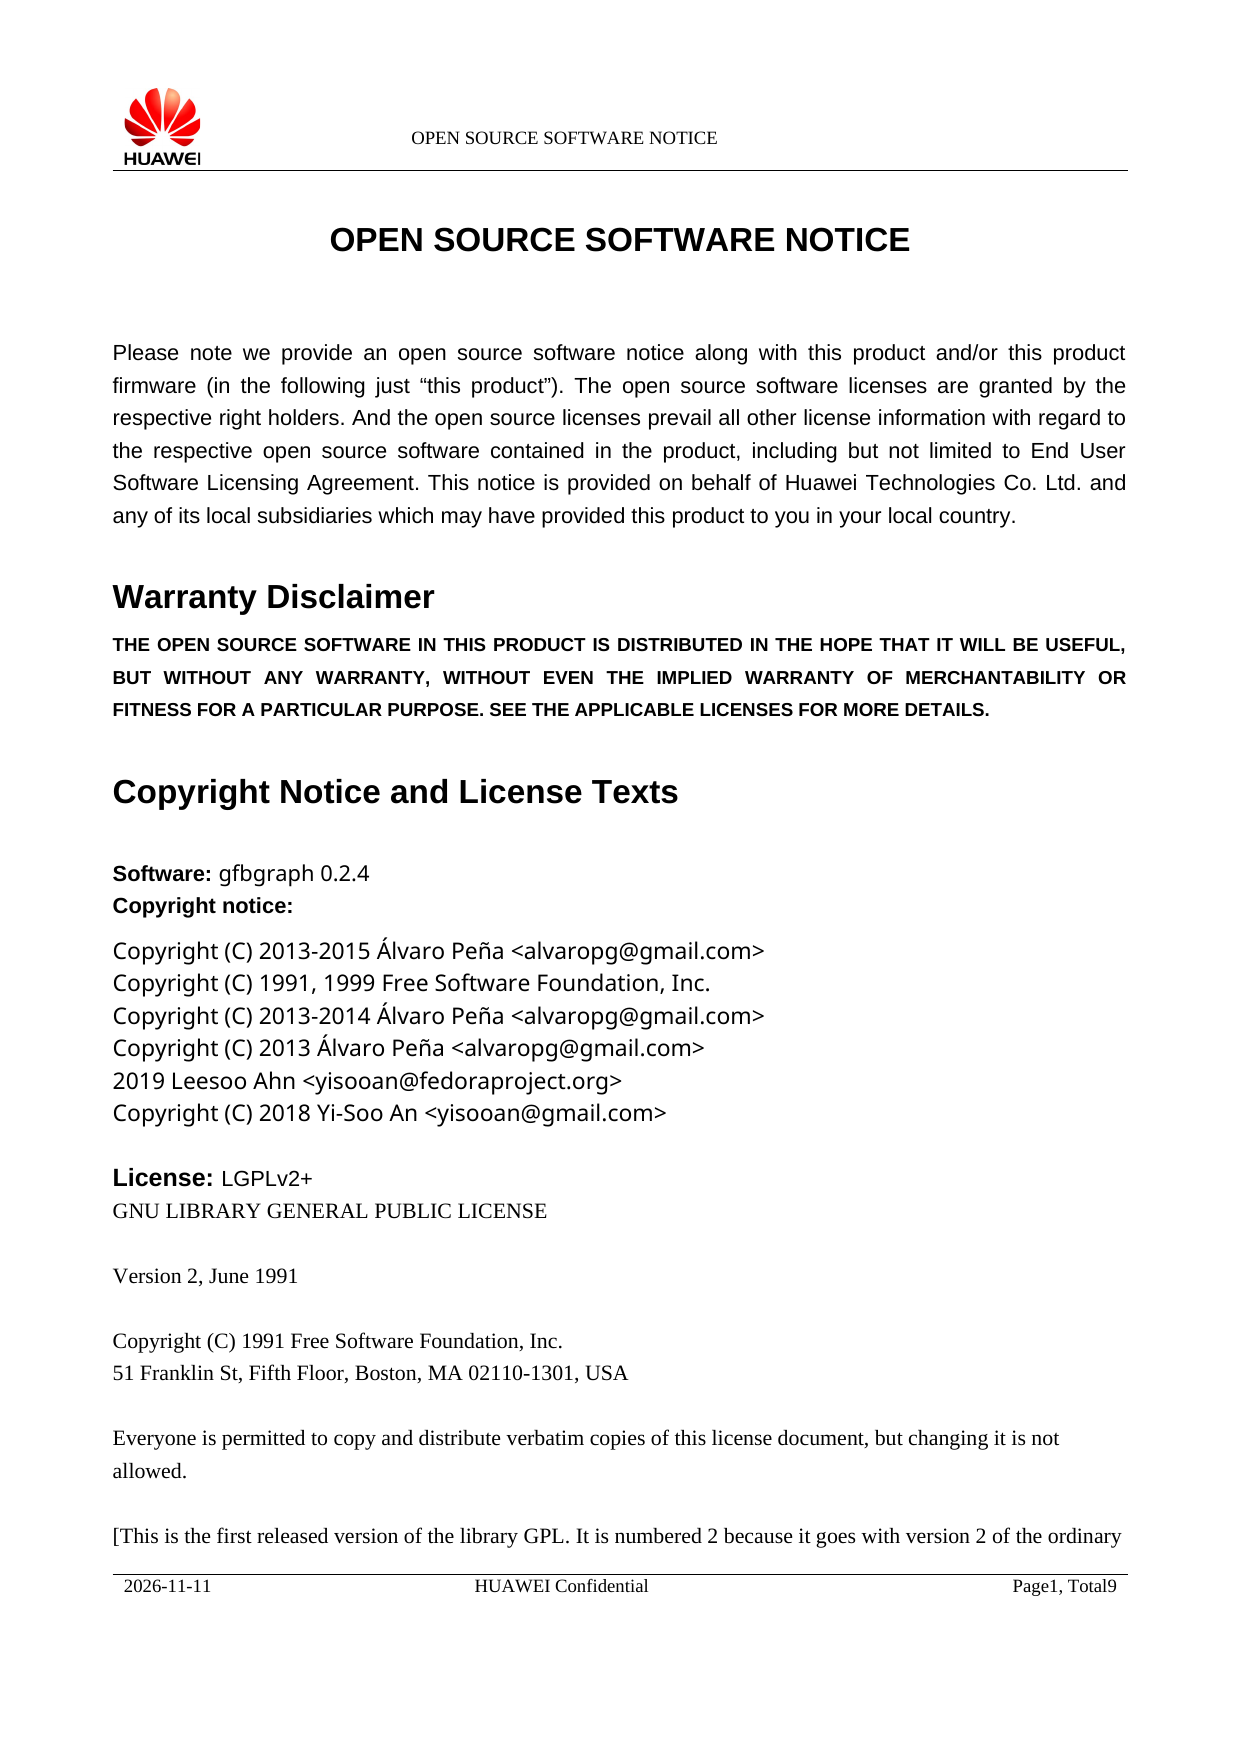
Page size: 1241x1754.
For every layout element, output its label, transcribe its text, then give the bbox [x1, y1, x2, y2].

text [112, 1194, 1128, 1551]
title Software: gfbgraph 0.2.4 [112, 856, 1128, 889]
text Copyright notice: [112, 889, 1128, 921]
text Please note we provide an open source software notice along with this product and/or this product firmware (in the following just “this product”). The open source software licenses are granted by the respective right holders. And the open source licenses prevail all other license information with regard to the respective open source software contained in the product, including but not limited to End User Software Licensing Agreement. This notice is provided on behalf of Huawei Technologies Co. Ltd. and any of its local subsidiaries which may have provided this product to you in your local country. [112, 336, 1128, 531]
text The open source software in this product is distributed in the hope that it will be useful, but WITHOUT ANY WARRANTY, without even the implied warranty of MERCHANTABILITY or FITNESS FOR A PARTICULAR PURPOSE. See the applicable licenses for more details. [112, 629, 1128, 726]
text License: LGPLv2+ [112, 1161, 1128, 1194]
picture [124, 88, 201, 165]
text Warranty Disclaimer [112, 564, 1128, 629]
text OPEN SOURCE SOFTWARE NOTICE [112, 206, 1128, 271]
text Copyright (C) 2013-2015 Álvaro Peña <alvaropg@gmail.com> Copyright (C) 1991, 1999 Free Software Foundation, Inc. Copyright (C) 2013-2014 Álvaro Peña <alvaropg@gmail.com> Copyright (C) 2013 Álvaro Peña <alvaropg@gmail.com> 2019 Leesoo Ahn <yisooan@fedoraproject.org> Copyright (C) 2018 Yi-Soo An <yisooan@gmail.com> [112, 934, 1128, 1161]
text Copyright Notice and License Texts [112, 759, 1128, 824]
